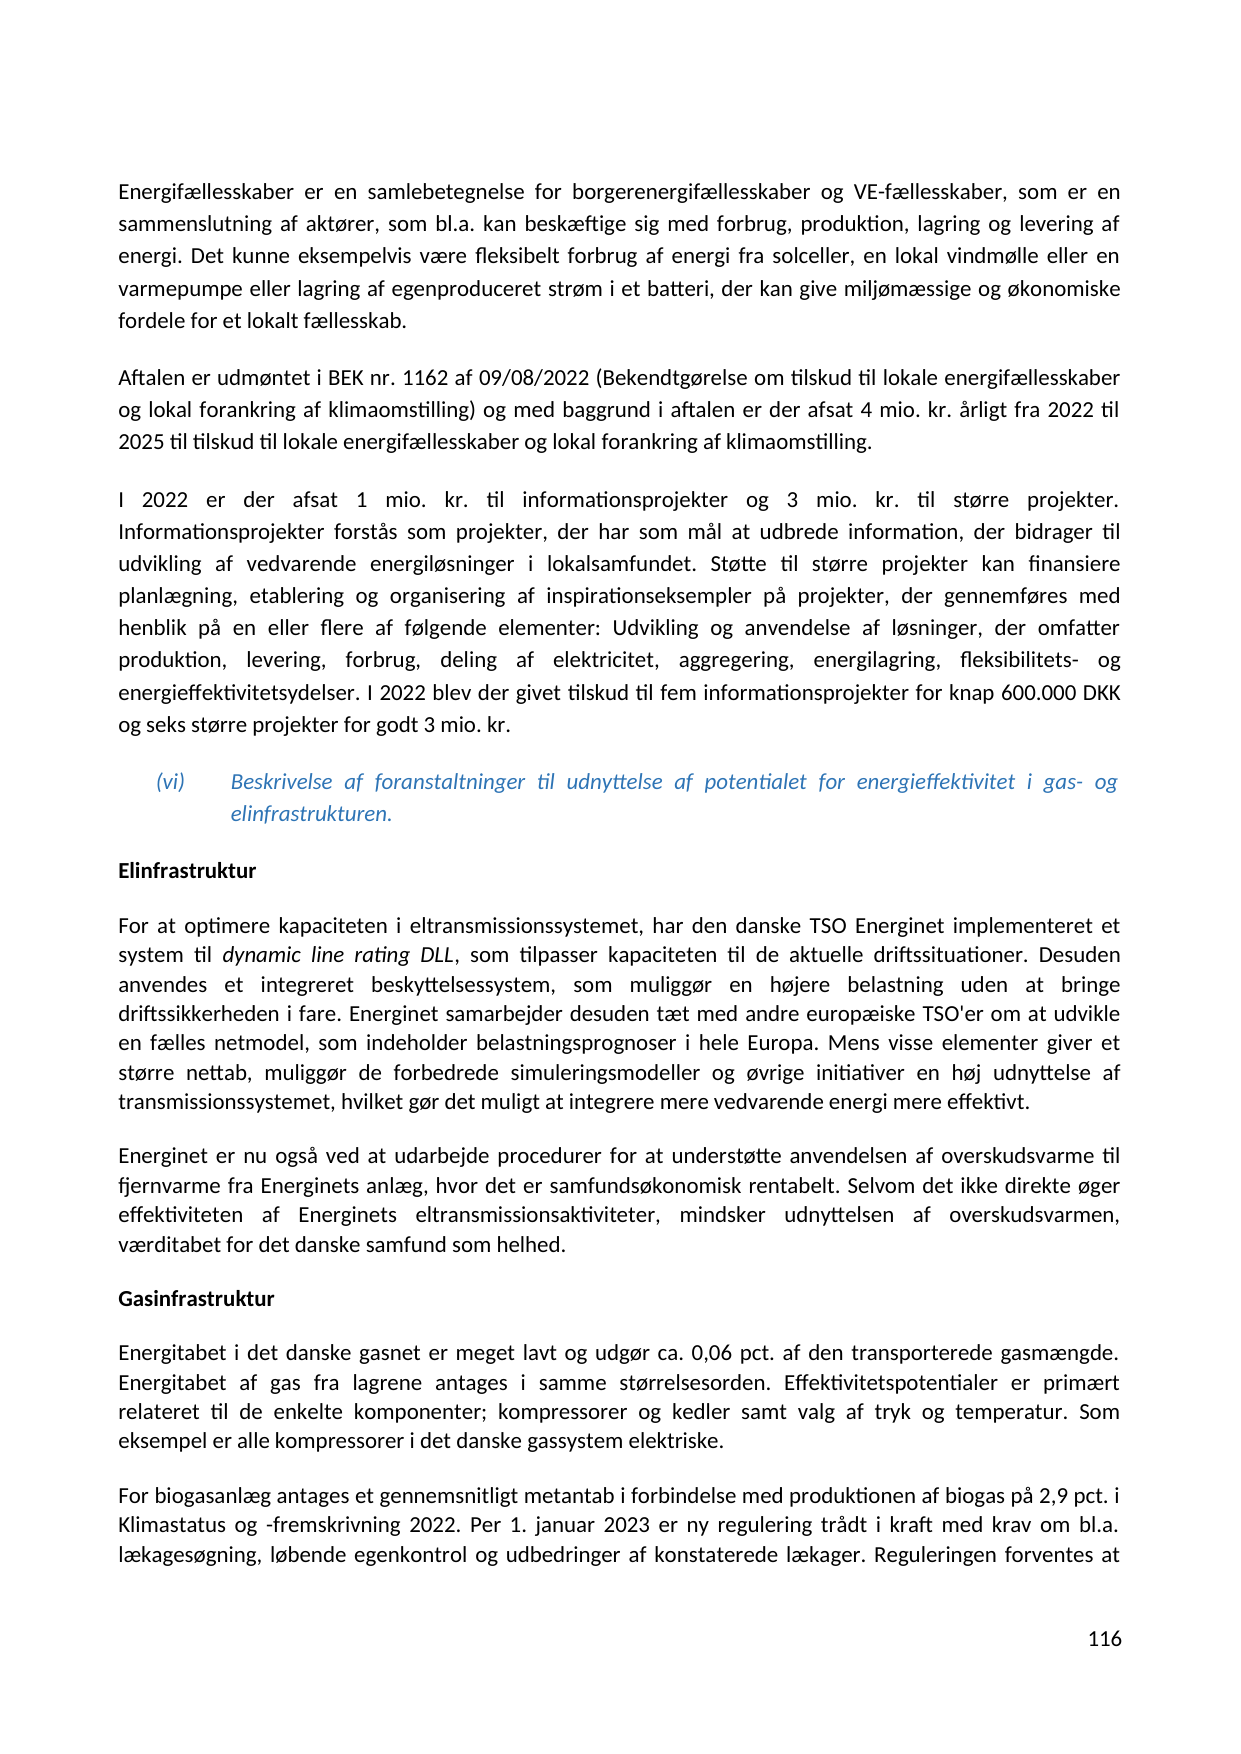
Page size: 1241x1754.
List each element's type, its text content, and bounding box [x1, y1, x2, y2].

text Elinfrastruktur [118, 857, 1122, 884]
text Energinet er nu også ved at udarbejde procedurer for at understøtte anvendelsen af overskudsvarme til fjernvarme fra Energinets anlæg, hvor det er samfundsøkonomisk rentabelt. Selvom det ikke direkte øger effektiviteten af Energinets eltransmissionsaktiviteter, mindsker udnyttelsen af overskudsvarmen, værditabet for det danske samfund som helhed. [118, 1142, 1122, 1258]
subtitle Beskrivelse af foranstaltninger til udnyttelse af potentialet for energieffektivitet i gas- og elinfrastrukturen. [156, 767, 1122, 827]
text I 2022 er der afsat 1 mio. kr. til informationsprojekter og 3 mio. kr. til større projekter. Informationsprojekter forstås som projekter, der har som mål at udbrede information, der bidrager til udvikling af vedvarende energiløsninger i lokalsamfundet. Støtte til større projekter kan finansiere planlægning, etablering og organisering af inspirationseksempler på projekter, der gennemføres med henblik på en eller flere af følgende elementer: Udvikling og anvendelse af løsninger, der omfatter produktion, levering, forbrug, deling af elektricitet, aggregering, energilagring, fleksibilitets- og energieffektivitetsydelser. I 2022 blev der givet tilskud til fem informationsprojekter for knap 600.000 DKK og seks større projekter for godt 3 mio. kr. [118, 485, 1122, 738]
text For at optimere kapaciteten i eltransmissionssystemet, har den danske TSO Energinet implementeret et system til dynamic line rating DLL, som tilpasser kapaciteten til de aktuelle driftssituationer. Desuden anvendes et integreret beskyttelsessystem, som muliggør en højere belastning uden at bringe driftssikkerheden i fare. Energinet samarbejder desuden tæt med andre europæiske TSO'er om at udvikle en fælles netmodel, som indeholder belastningsprognoser i hele Europa. Mens visse elementer giver et større nettab, muliggør de forbedrede simuleringsmodeller og øvrige initiativer en høj udnyttelse af transmissionssystemet, hvilket gør det muligt at integrere mere vedvarende energi mere effektivt. [118, 911, 1122, 1115]
text Gasinfrastruktur [118, 1284, 1122, 1312]
text Energitabet i det danske gasnet er meget lavt og udgør ca. 0,06 pct. af den transporterede gasmængde. Energitabet af gas fra lagrene antages i samme størrelsesorden. Effektivitetspotentialer er primært relateret til de enkelte komponenter; kompressorer og kedler samt valg af tryk og temperatur. Som eksempel er alle kompressorer i det danske gassystem elektriske. [118, 1338, 1122, 1454]
text Aftalen er udmøntet i BEK nr. 1162 af 09/08/2022 (Bekendtgørelse om tilskud til lokale energifællesskaber og lokal forankring af klimaomstilling) og med baggrund i aftalen er der afsat 4 mio. kr. årligt fra 2022 til 2025 til tilskud til lokale energifællesskaber og lokal forankring af klimaomstilling. [118, 363, 1122, 456]
text Energifællesskaber er en samlebetegnelse for borgerenergifællesskaber og VE-fællesskaber, som er en sammenslutning af aktører, som bl.a. kan beskæftige sig med forbrug, produktion, lagring og levering af energi. Det kunne eksempelvis være fleksibelt forbrug af energi fra solceller, en lokal vindmølle eller en varmepumpe eller lagring af egenproduceret strøm i et batteri, der kan give miljømæssige og økonomiske fordele for et lokalt fællesskab. [118, 177, 1122, 334]
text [118, 1481, 1122, 1568]
